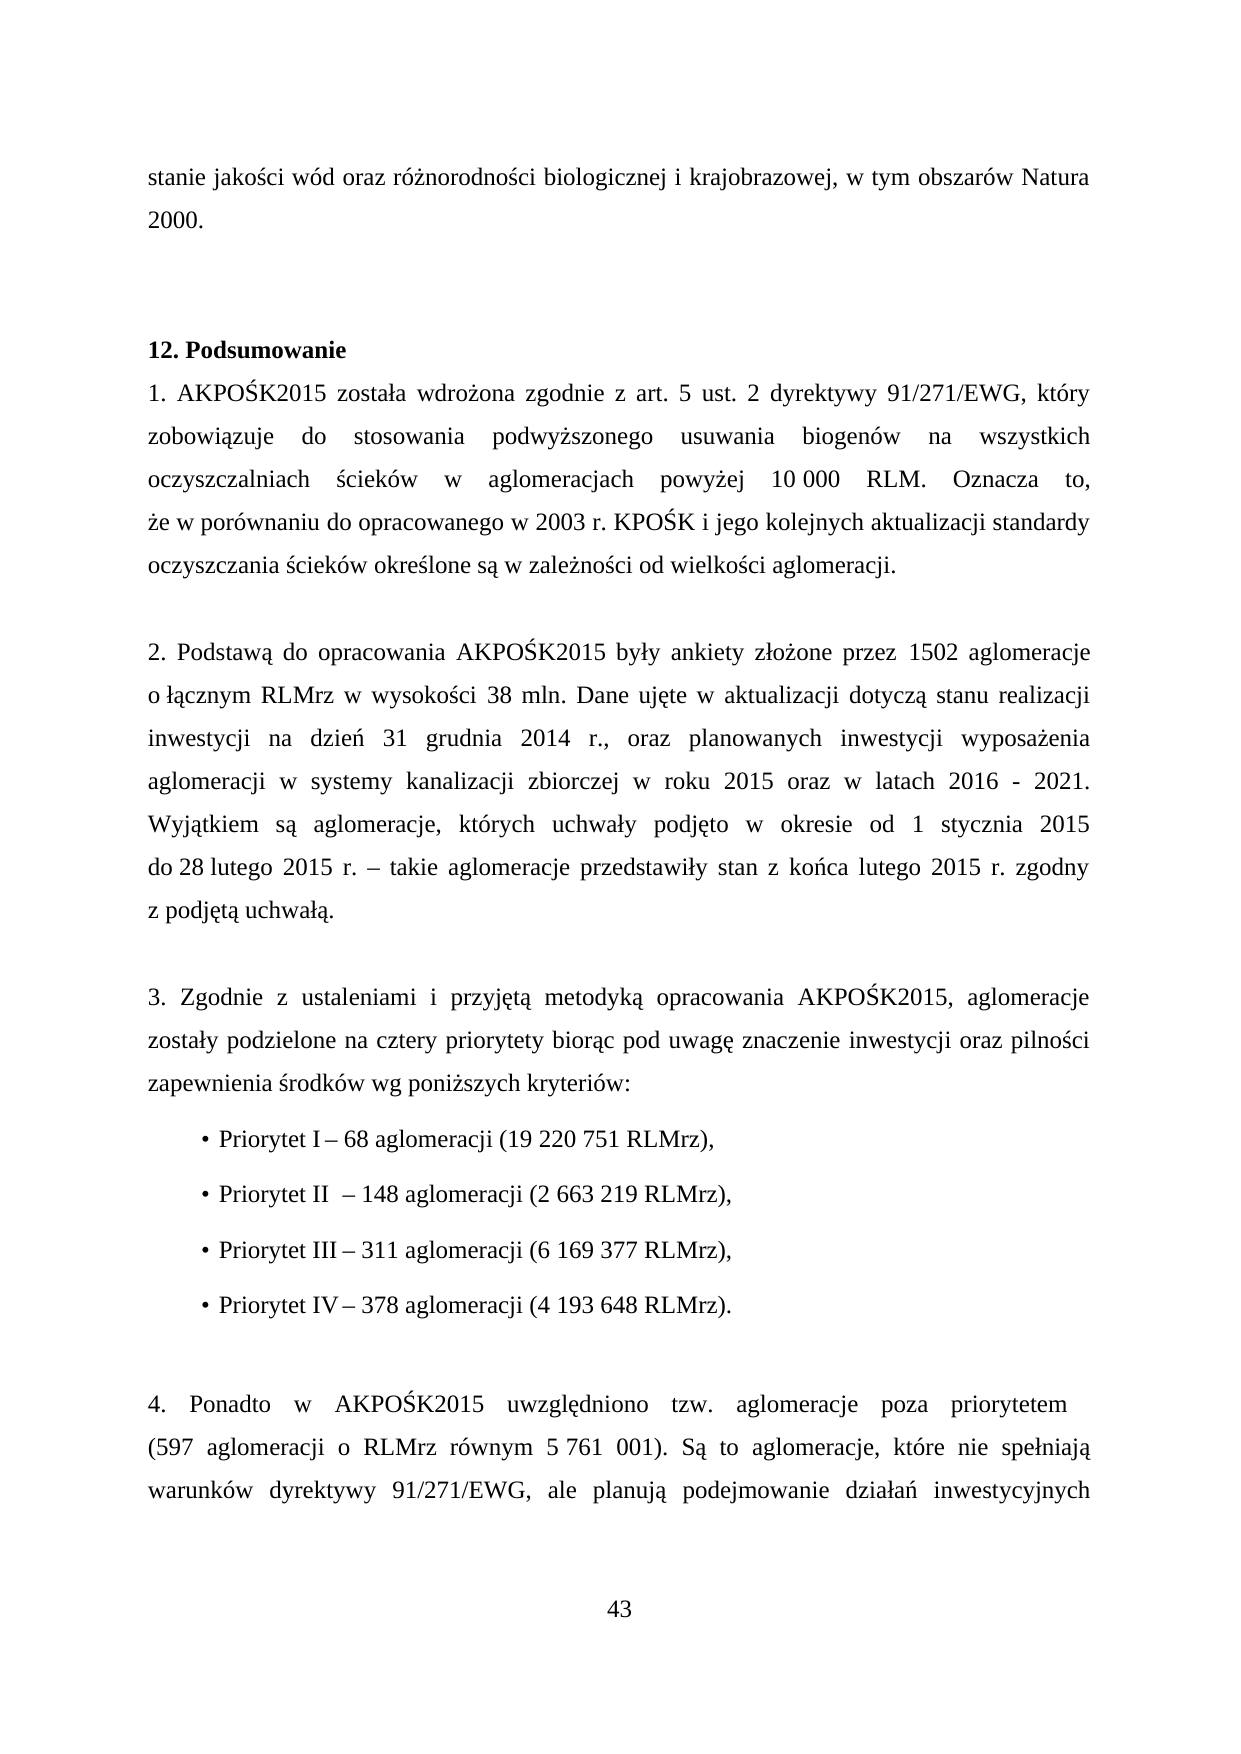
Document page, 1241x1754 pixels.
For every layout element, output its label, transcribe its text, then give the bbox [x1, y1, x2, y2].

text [148, 162, 1091, 234]
text • Priorytet II – 148 aglomeracji (2 663 219 RLMrz), [148, 1179, 1091, 1208]
text • Priorytet III – 311 aglomeracji (6 169 377 RLMrz), [148, 1235, 1091, 1264]
text 1. AKPOŚK2015 została wdrożona zgodnie z art. 5 ust. 2 dyrektywy 91/271/EWG, który zobowiązuje do stosowania podwyższonego usuwania biogenów na wszystkich oczyszczalniach ścieków w aglomeracjach powyżej 10 000 RLM. Oznacza to, że w porównaniu do opracowanego w 2003 r. KPOŚK i jego kolejnych aktualizacji standardy oczyszczania ścieków określone są w zależności od wielkości aglomeracji. [148, 378, 1091, 579]
text 2. Podstawą do opracowania AKPOŚK2015 były ankiety złożone przez 1502 aglomeracje o łącznym RLMrz w wysokości 38 mln. Dane ujęte w aktualizacji dotyczą stanu realizacji inwestycji na dzień 31 grudnia 2014 r., oraz planowanych inwestycji wyposażenia aglomeracji w systemy kanalizacji zbiorczej w roku 2015 oraz w latach 2016 - 2021. Wyjątkiem są aglomeracje, których uchwały podjęto w okresie od 1 stycznia 2015 do 28 lutego 2015 r. – takie aglomeracje przedstawiły stan z końca lutego 2015 r. zgodny z podjętą uchwałą. [148, 637, 1091, 924]
text • Priorytet I – 68 aglomeracji (19 220 751 RLMrz), [148, 1124, 1091, 1152]
text • Priorytet IV – 378 aglomeracji (4 193 648 RLMrz). [148, 1291, 1091, 1319]
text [148, 1389, 1091, 1504]
text 3. Zgodnie z ustaleniami i przyjętą metodyką opracowania AKPOŚK2015, aglomeracje zostały podzielone na cztery priorytety biorąc pod uwagę znaczenie inwestycji oraz pilności zapewnienia środków wg poniższych kryteriów: [148, 982, 1091, 1097]
text 12. Podsumowanie [148, 335, 1091, 364]
